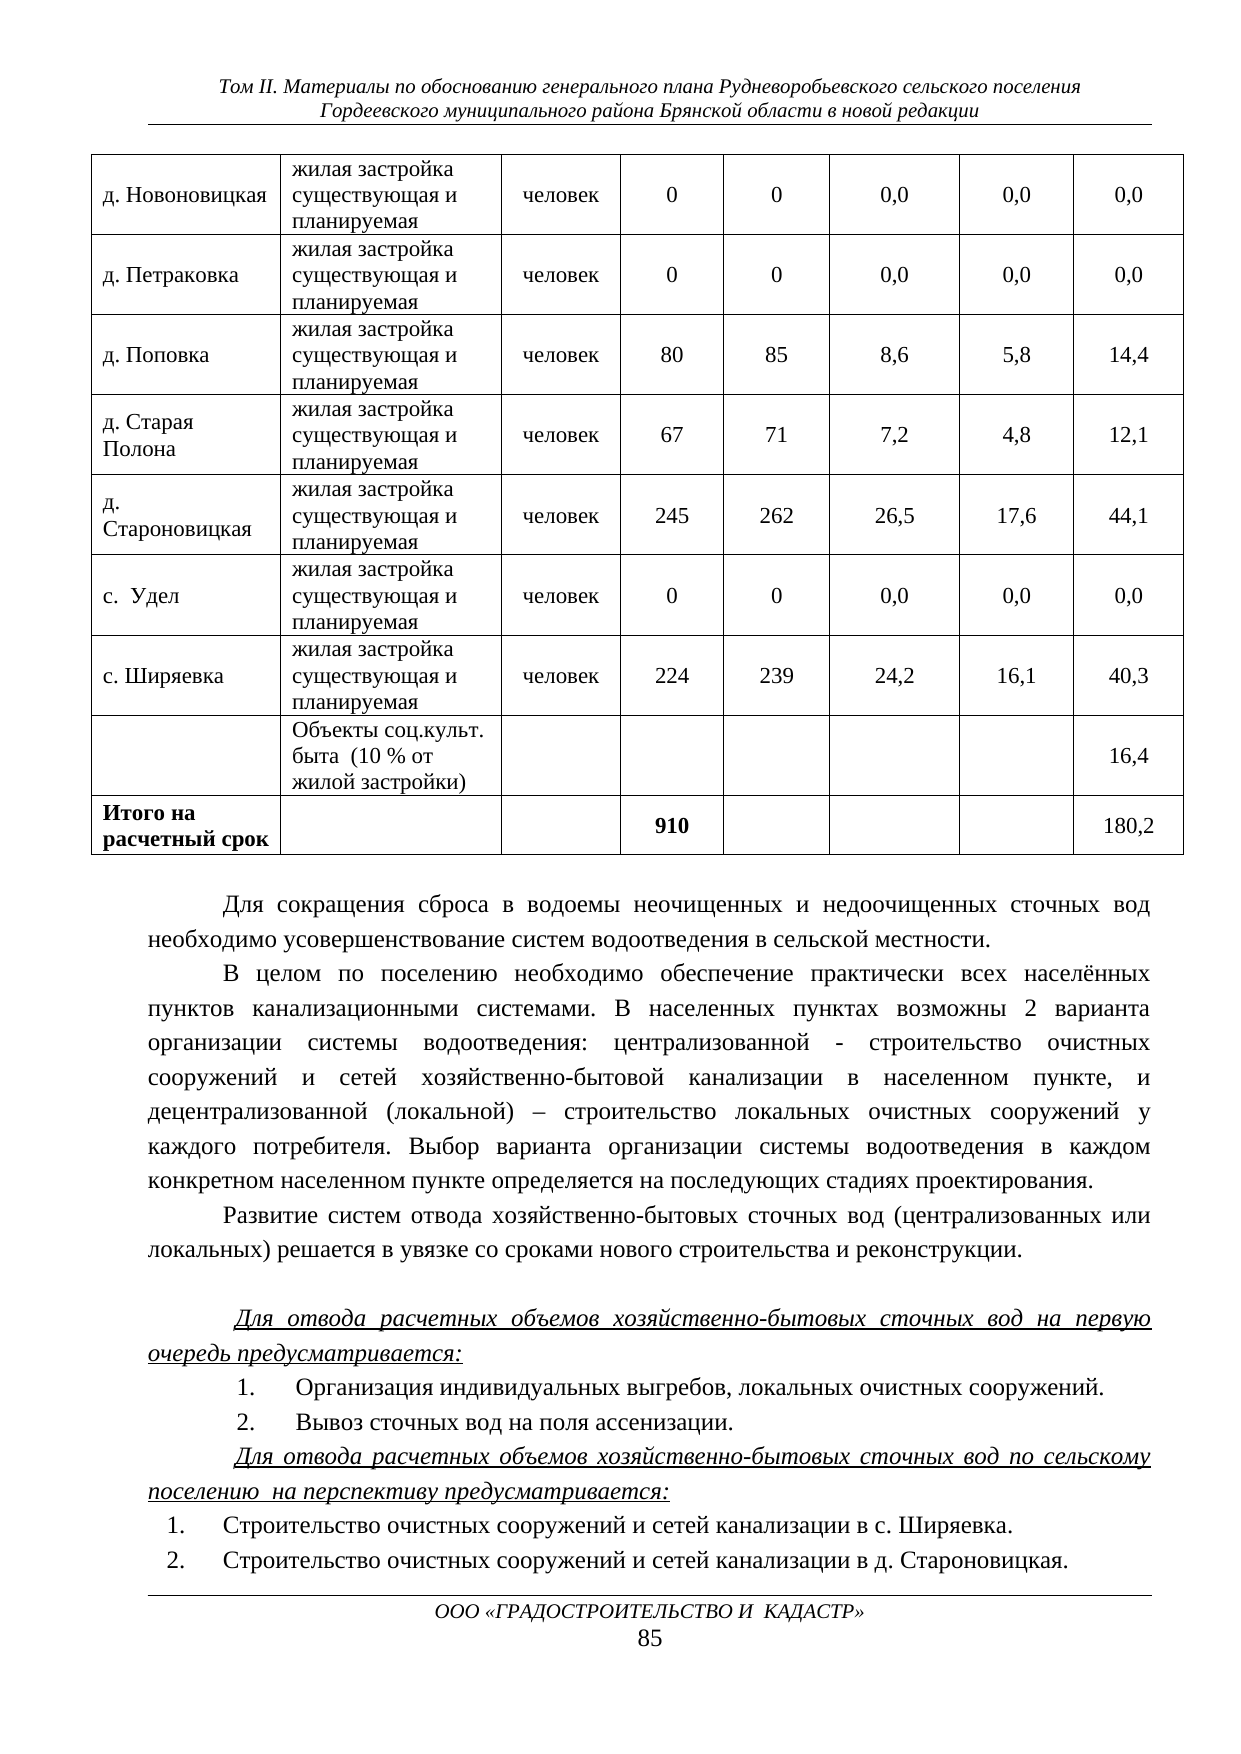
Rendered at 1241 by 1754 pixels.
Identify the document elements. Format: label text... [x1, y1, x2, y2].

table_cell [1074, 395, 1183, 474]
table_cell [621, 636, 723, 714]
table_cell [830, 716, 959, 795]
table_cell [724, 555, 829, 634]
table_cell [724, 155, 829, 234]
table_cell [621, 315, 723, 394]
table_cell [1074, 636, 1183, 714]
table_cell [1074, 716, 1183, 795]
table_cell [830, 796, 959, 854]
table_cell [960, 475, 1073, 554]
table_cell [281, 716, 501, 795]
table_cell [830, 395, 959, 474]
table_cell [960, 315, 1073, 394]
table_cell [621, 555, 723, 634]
text В целом по поселению необходимо обеспечение практически всех населённых пунктов канализационными системами. В населенных пунктах возможны 2 варианта организации системы водоотведения: централизованной - строительство очистных сооружений и сетей хозяйственно-бытовой канализации в населенном пункте, и децентрализованной (локальной) – строительство локальных очистных сооружений у каждого потребителя. Выбор варианта организации системы водоотведения в каждом конкретном населенном пункте определяется на последующих стадиях проектирования. [148, 958, 1152, 1194]
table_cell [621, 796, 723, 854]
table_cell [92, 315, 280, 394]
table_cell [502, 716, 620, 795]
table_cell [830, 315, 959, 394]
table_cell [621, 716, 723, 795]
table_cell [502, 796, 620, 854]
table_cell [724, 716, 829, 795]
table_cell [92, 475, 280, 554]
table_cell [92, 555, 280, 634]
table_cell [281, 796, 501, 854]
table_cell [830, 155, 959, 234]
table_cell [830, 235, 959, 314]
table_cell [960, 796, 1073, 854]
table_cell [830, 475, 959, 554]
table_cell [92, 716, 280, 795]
list Организация индивидуальных выгребов, локальных очистных сооружений. [148, 1372, 1152, 1401]
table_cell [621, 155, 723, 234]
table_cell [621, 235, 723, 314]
list Вывоз сточных вод на поля ассенизации. [148, 1407, 1152, 1436]
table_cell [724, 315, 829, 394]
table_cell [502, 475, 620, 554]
list Строительство очистных сооружений и сетей канализации в с. Ширяевка. [148, 1510, 1152, 1539]
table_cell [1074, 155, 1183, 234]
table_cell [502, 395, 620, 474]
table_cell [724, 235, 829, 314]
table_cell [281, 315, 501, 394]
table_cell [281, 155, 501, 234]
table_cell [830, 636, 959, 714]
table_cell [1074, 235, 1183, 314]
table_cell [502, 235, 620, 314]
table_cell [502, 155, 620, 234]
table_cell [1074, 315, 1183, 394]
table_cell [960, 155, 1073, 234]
text Для отвода расчетных объемов хозяйственно-бытовых сточных вод на первую очередь предусматривается: [148, 1303, 1152, 1367]
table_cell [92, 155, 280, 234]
list Строительство очистных сооружений и сетей канализации в д. Староновицкая. [148, 1545, 1152, 1573]
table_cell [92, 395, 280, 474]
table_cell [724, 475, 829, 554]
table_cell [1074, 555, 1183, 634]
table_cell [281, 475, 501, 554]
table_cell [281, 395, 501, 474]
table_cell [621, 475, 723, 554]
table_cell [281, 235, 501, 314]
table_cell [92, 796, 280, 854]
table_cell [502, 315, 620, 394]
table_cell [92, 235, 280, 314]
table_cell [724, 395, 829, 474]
text Для отвода расчетных объемов хозяйственно-бытовых сточных вод по сельскому поселению на перспективу предусматривается: [148, 1441, 1152, 1504]
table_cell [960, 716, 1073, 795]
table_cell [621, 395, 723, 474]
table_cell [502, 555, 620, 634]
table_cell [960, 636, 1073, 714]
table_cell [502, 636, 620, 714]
text Развитие систем отвода хозяйственно-бытовых сточных вод (централизованных или локальных) решается в увязке со сроками нового строительства и реконструкции. [148, 1200, 1152, 1263]
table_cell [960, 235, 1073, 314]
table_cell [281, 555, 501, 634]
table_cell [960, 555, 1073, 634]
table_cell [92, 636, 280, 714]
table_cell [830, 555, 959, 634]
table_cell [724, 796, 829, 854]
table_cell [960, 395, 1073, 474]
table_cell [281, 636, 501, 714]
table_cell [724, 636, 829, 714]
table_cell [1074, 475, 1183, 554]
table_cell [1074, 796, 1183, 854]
text Для сокращения сброса в водоемы неочищенных и недоочищенных сточных вод необходимо усовершенствование систем водоотведения в сельской местности. [148, 889, 1152, 953]
